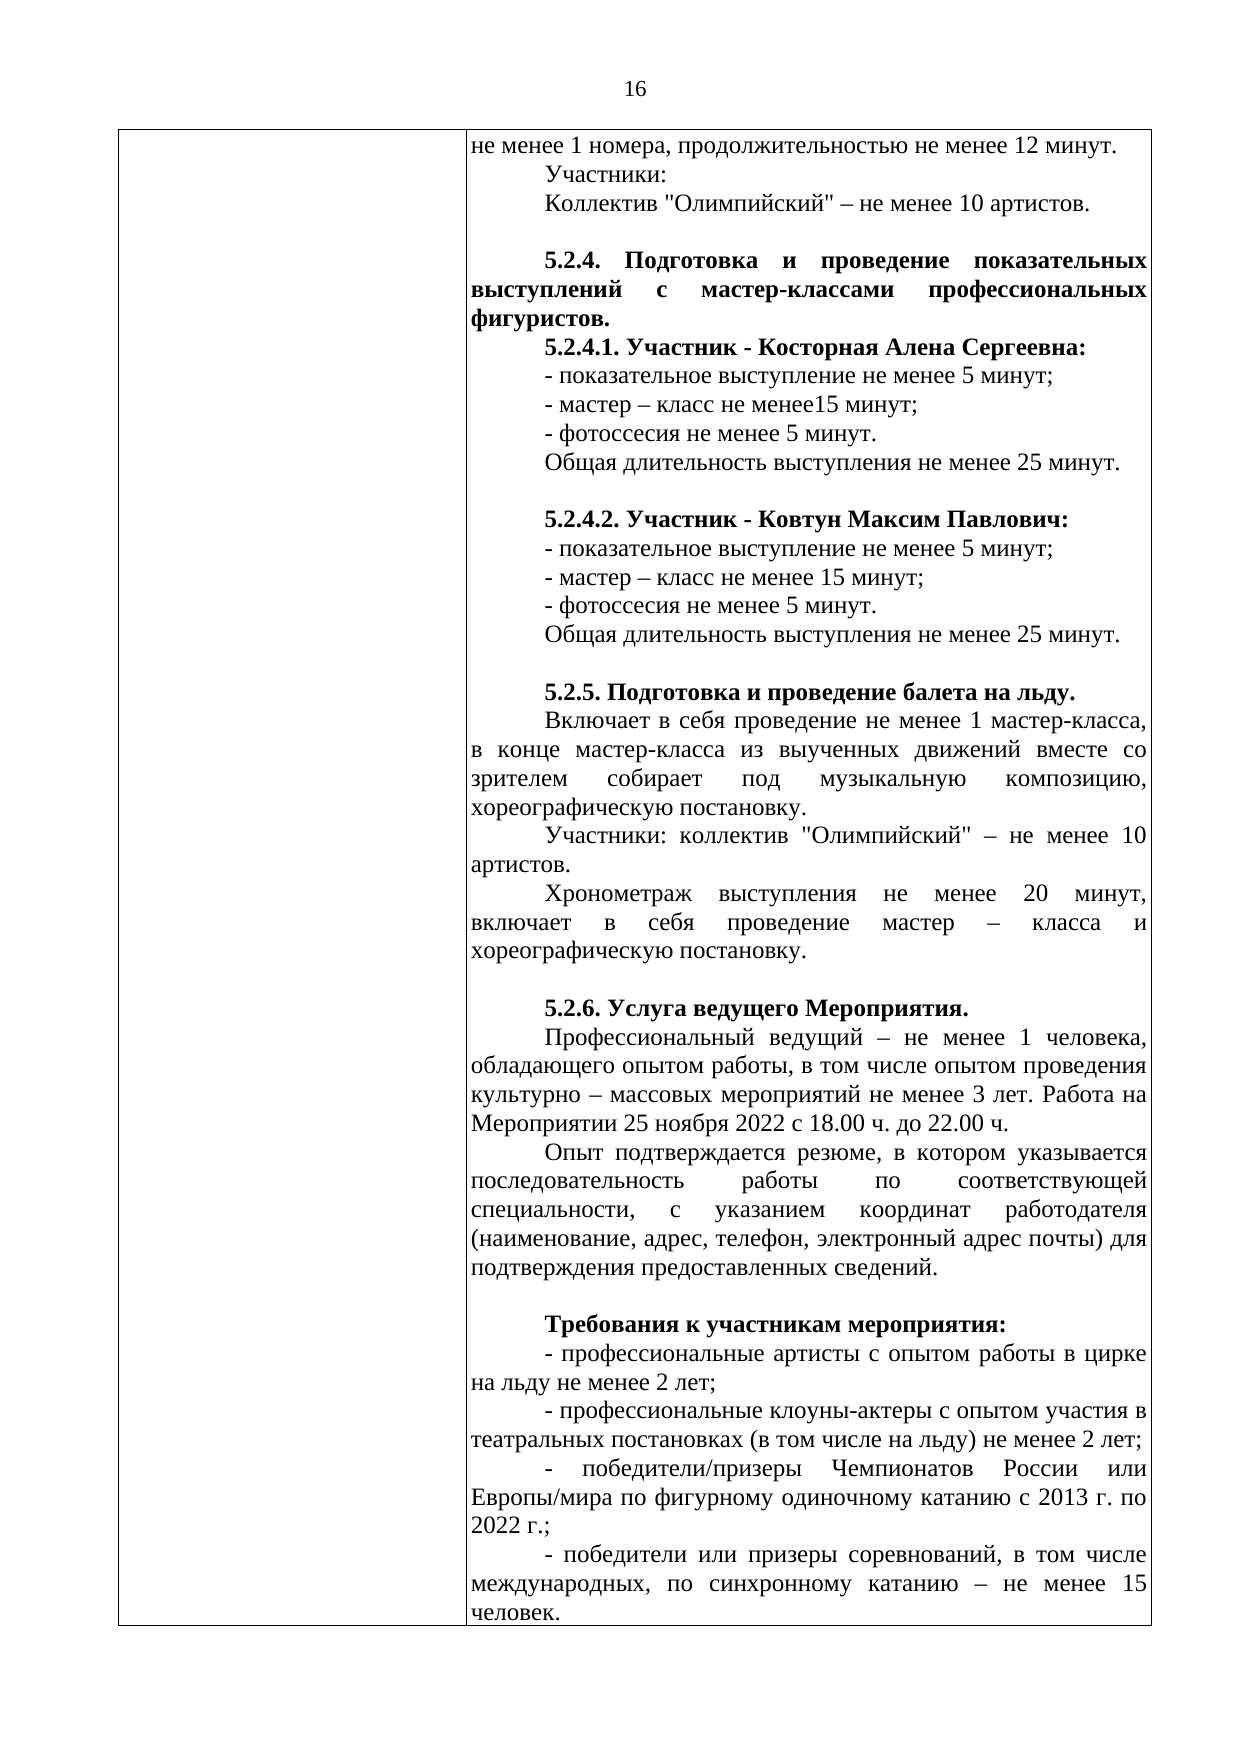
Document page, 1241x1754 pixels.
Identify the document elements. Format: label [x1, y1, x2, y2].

table_cell [119, 130, 466, 1625]
table_cell [467, 130, 1151, 1625]
